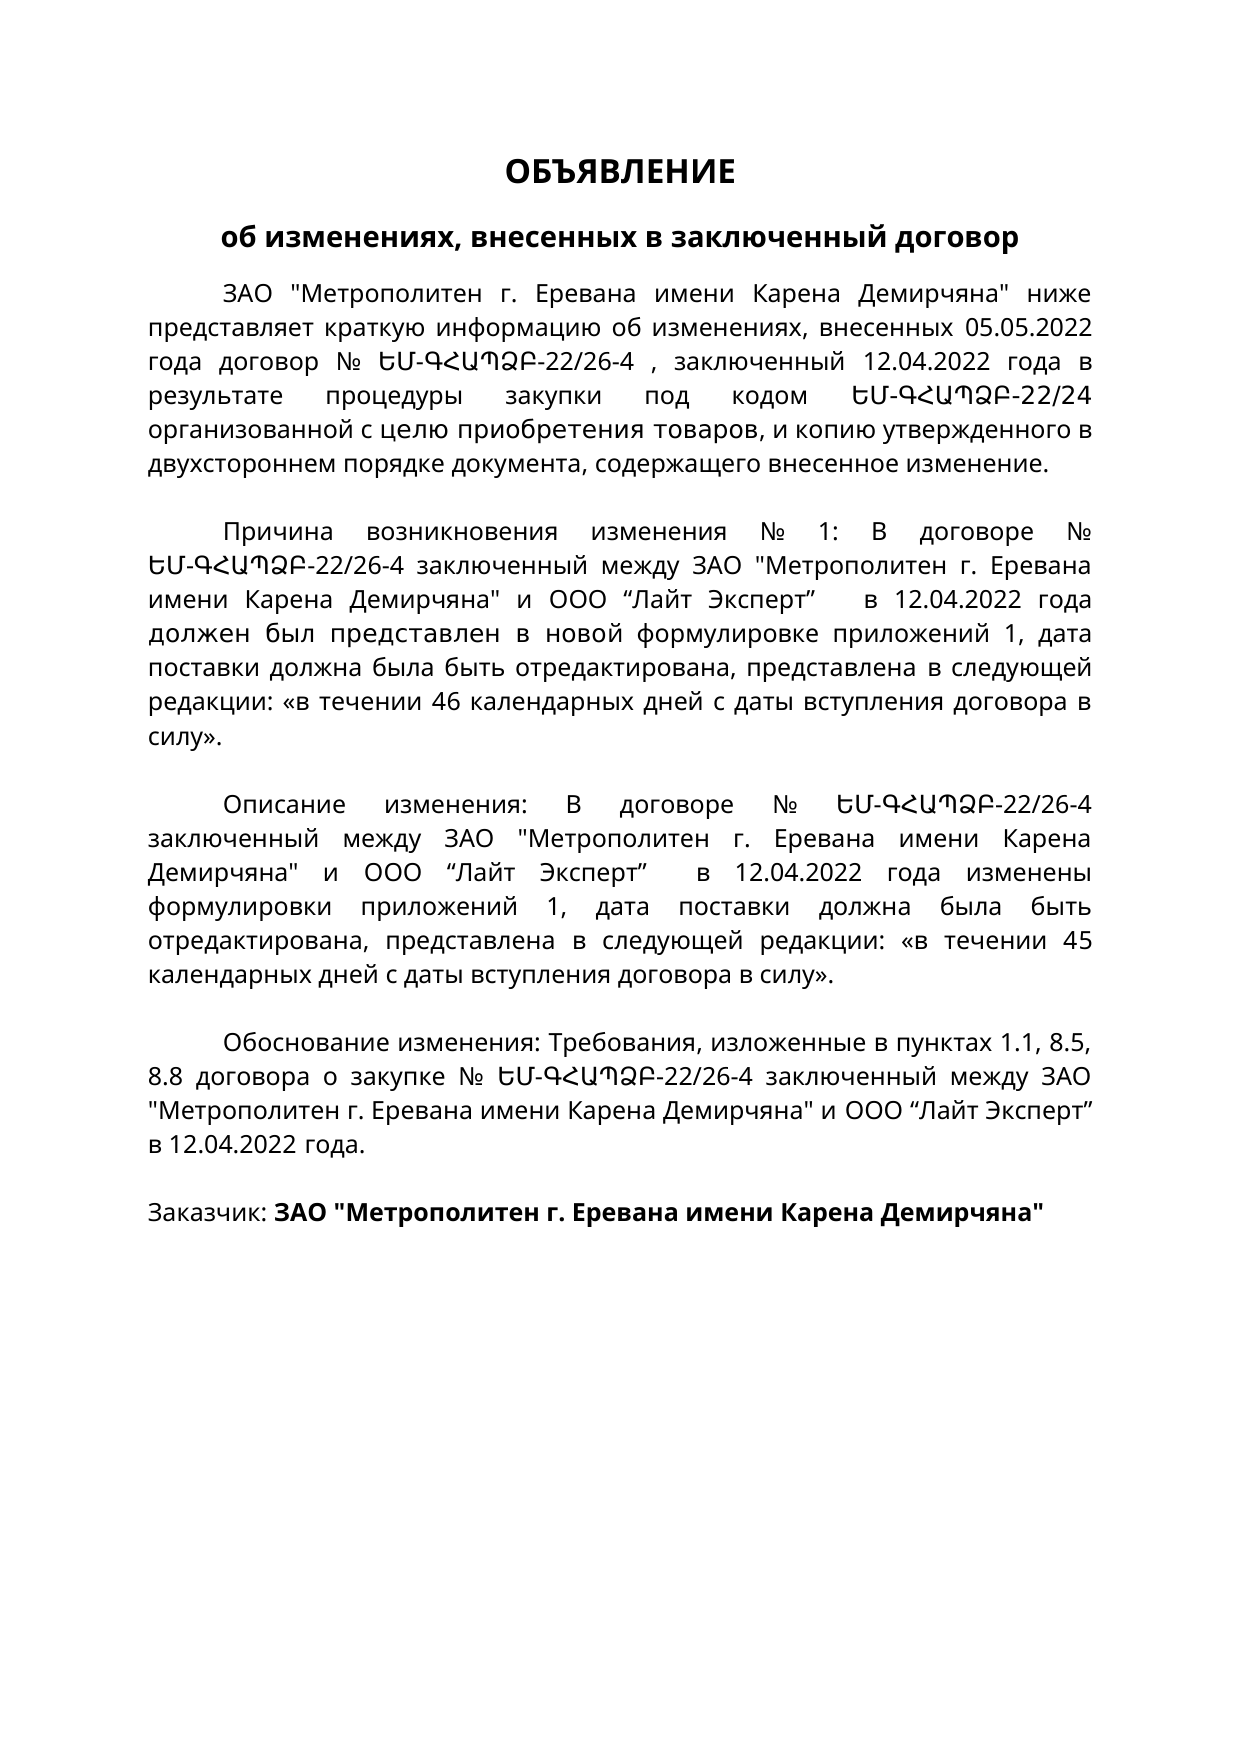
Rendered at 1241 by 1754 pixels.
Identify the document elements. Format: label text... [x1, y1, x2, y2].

text Заказчик: ЗАО "Метрополитен г. Еревана имени Карена Демирчяна" [148, 1195, 1092, 1229]
text об изменениях, внесенных в заключенный договор [148, 216, 1092, 256]
text ЗАО "Метрополитен г. Еревана имени Карена Демирчяна" ниже представляет краткую информацию об изменениях, внесенных 05.05.2022 года договор № ԵՄ-ԳՀԱՊՁԲ-22/26-4 , заключенный 12.04.2022 года в результате процедуры закупки под кодом ԵՄ-ԳՀԱՊՁԲ-22/24 организованной с целю приобретения товаров, и копию утвержденного в двухстороннем порядке документа, содержащего внесенное изменение. [148, 275, 1092, 480]
text Описание изменения: В договоре № ԵՄ-ԳՀԱՊՁԲ-22/26-4 заключенный между ЗАО "Метрополитен г. Еревана имени Карена Демирчяна" и ООО “Лайт Эксперт” в 12.04.2022 года изменены формулировки приложений 1, дата поставки должна была быть отредактирована, представлена ​​в следующей редакции: «в течении 45 календарных дней с даты вступления договора в силу». [148, 786, 1092, 991]
text Обоснование изменения: Требования, изложенные в пунктах 1.1, 8.5, 8.8 договора о закупке № ԵՄ-ԳՀԱՊՁԲ-22/26-4 заключенный между ЗАО "Метрополитен г. Еревана имени Карена Демирчяна" и ООО “Лайт Эксперт” в 12.04.2022 года. [148, 1025, 1092, 1161]
text Причина возникновения изменения № 1: В договоре № ԵՄ-ԳՀԱՊՁԲ-22/26-4 заключенный между ЗАО "Метрополитен г. Еревана имени Карена Демирчяна" и ООО “Лайт Эксперт” в 12.04.2022 года должен был представлен в новой формулировке приложений 1, дата поставки должна была быть отредактирована, представлена ​​в следующей редакции: «в течении 46 календарных дней с даты вступления договора в силу». [148, 514, 1092, 752]
text ОБЪЯВЛЕНИЕ [148, 148, 1092, 193]
